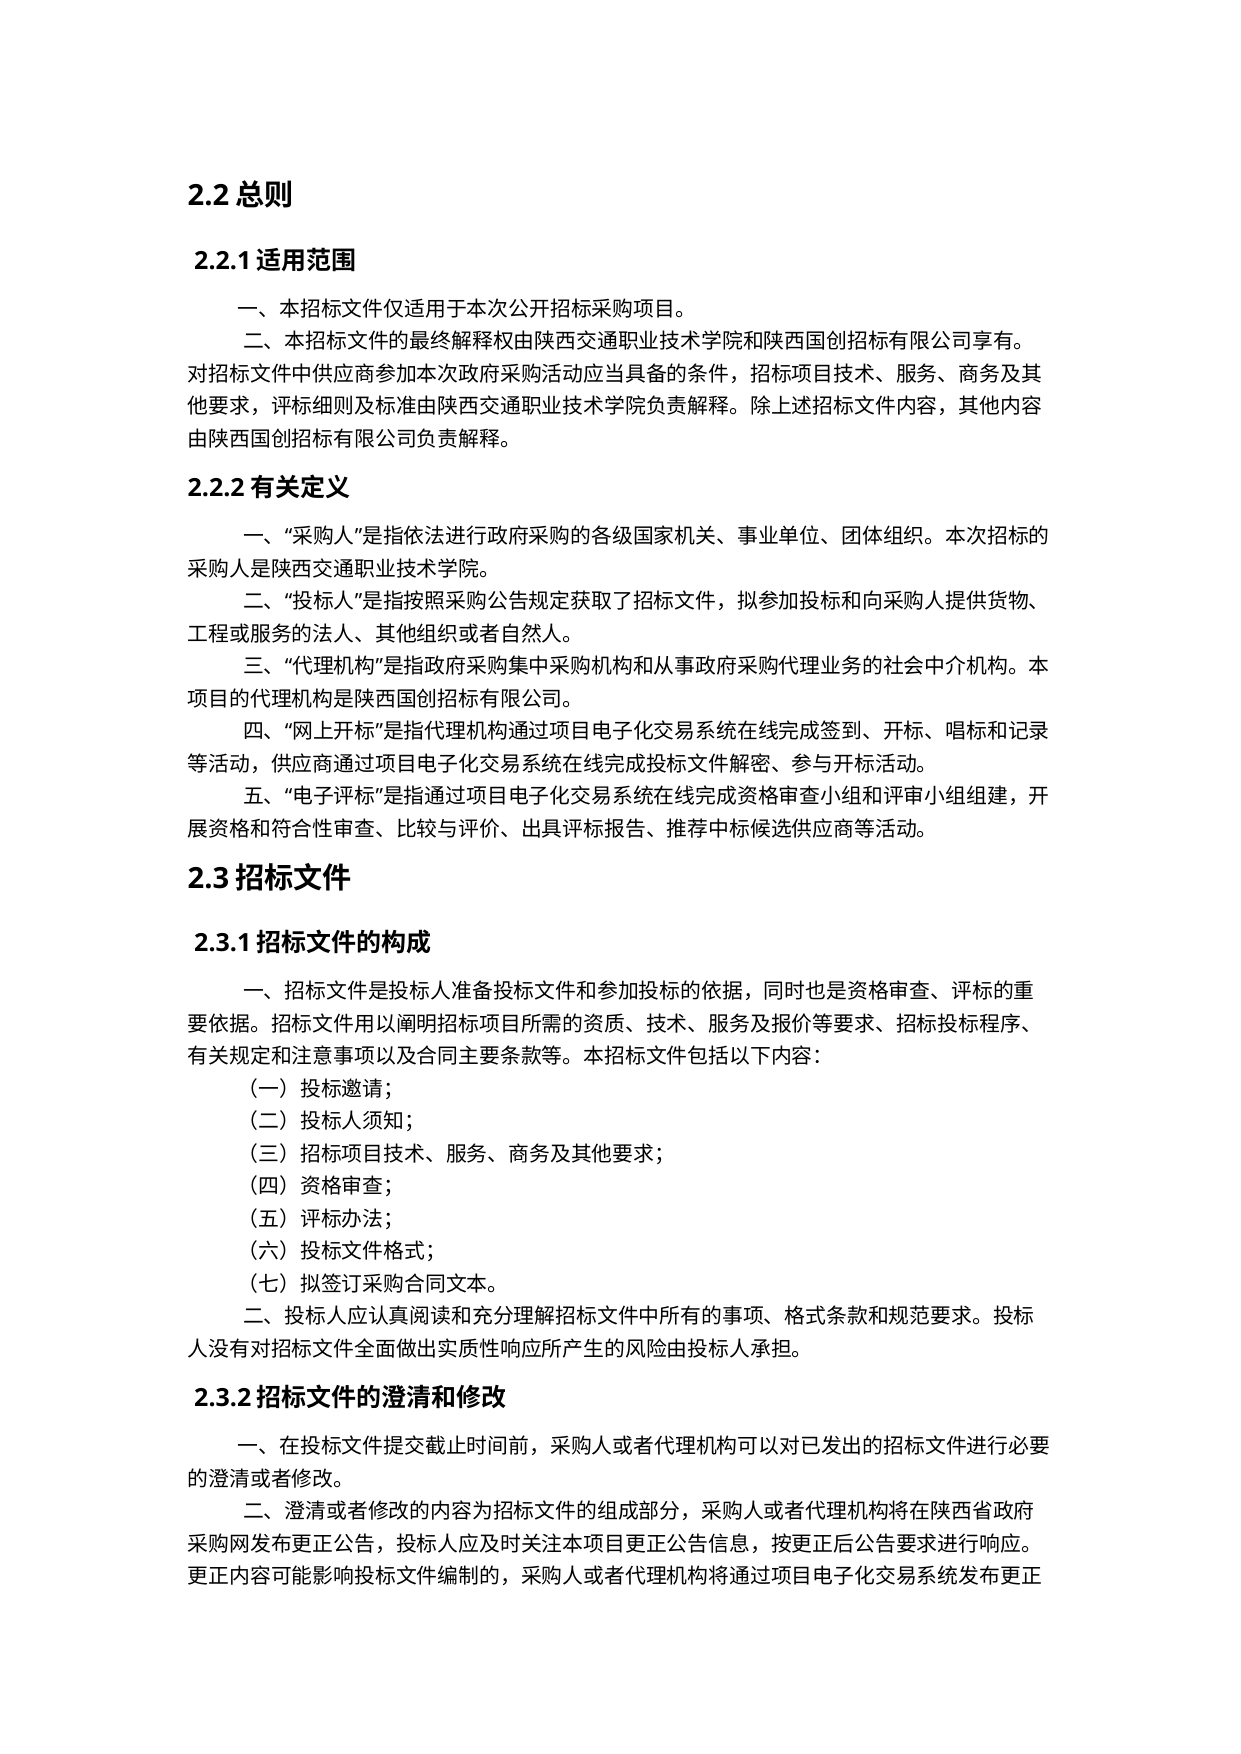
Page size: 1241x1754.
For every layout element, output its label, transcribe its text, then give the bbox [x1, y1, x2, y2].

text （二）投标人须知； [187, 1104, 1053, 1137]
text 2.2.1适用范围 [187, 227, 1053, 292]
text 二、“投标人”是指按照采购公告规定获取了招标文件，拟参加投标和向采购人提供货物、工程或服务的法人、其他组织或者自然人。 [187, 584, 1053, 649]
text 一、本招标文件仅适用于本次公开招标采购项目。 [187, 292, 1053, 324]
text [187, 1494, 1053, 1592]
text （七）拟签订采购合同文本。 [187, 1267, 1053, 1299]
text （六）投标文件格式； [187, 1234, 1053, 1267]
text 2.2.2有关定义 [187, 454, 1053, 519]
text （四）资格审查； [187, 1169, 1053, 1202]
text 一、在投标文件提交截止时间前，采购人或者代理机构可以对已发出的招标文件进行必要的澄清或者修改。 [187, 1429, 1053, 1494]
text 一、招标文件是投标人准备投标文件和参加投标的依据，同时也是资格审查、评标的重要依据。招标文件用以阐明招标项目所需的资质、技术、服务及报价等要求、招标投标程序、有关规定和注意事项以及合同主要条款等。本招标文件包括以下内容： [187, 974, 1053, 1072]
text 五、“电子评标”是指通过项目电子化交易系统在线完成资格审查小组和评审小组组建，开展资格和符合性审查、比较与评价、出具评标报告、推荐中标候选供应商等活动。 [187, 779, 1053, 844]
text 四、“网上开标”是指代理机构通过项目电子化交易系统在线完成签到、开标、唱标和记录等活动，供应商通过项目电子化交易系统在线完成投标文件解密、参与开标活动。 [187, 714, 1053, 779]
text （一）投标邀请； [187, 1072, 1053, 1104]
text 2.2总则 [187, 162, 1053, 227]
text 二、本招标文件的最终解释权由陕西交通职业技术学院和陕西国创招标有限公司享有。对招标文件中供应商参加本次政府采购活动应当具备的条件，招标项目技术、服务、商务及其他要求，评标细则及标准由陕西交通职业技术学院负责解释。除上述招标文件内容，其他内容由陕西国创招标有限公司负责解释。 [187, 324, 1053, 454]
text 三、“代理机构”是指政府采购集中采购机构和从事政府采购代理业务的社会中介机构。本项目的代理机构是陕西国创招标有限公司。 [187, 649, 1053, 714]
text （三）招标项目技术、服务、商务及其他要求； [187, 1137, 1053, 1169]
text （五）评标办法； [187, 1202, 1053, 1234]
text 一、“采购人”是指依法进行政府采购的各级国家机关、事业单位、团体组织。本次招标的采购人是陕西交通职业技术学院。 [187, 519, 1053, 584]
text 2.3.2招标文件的澄清和修改 [187, 1364, 1053, 1429]
text 2.3招标文件 [187, 844, 1053, 909]
text 2.3.1招标文件的构成 [187, 909, 1053, 974]
text 二、投标人应认真阅读和充分理解招标文件中所有的事项、格式条款和规范要求。投标人没有对招标文件全面做出实质性响应所产生的风险由投标人承担。 [187, 1299, 1053, 1364]
